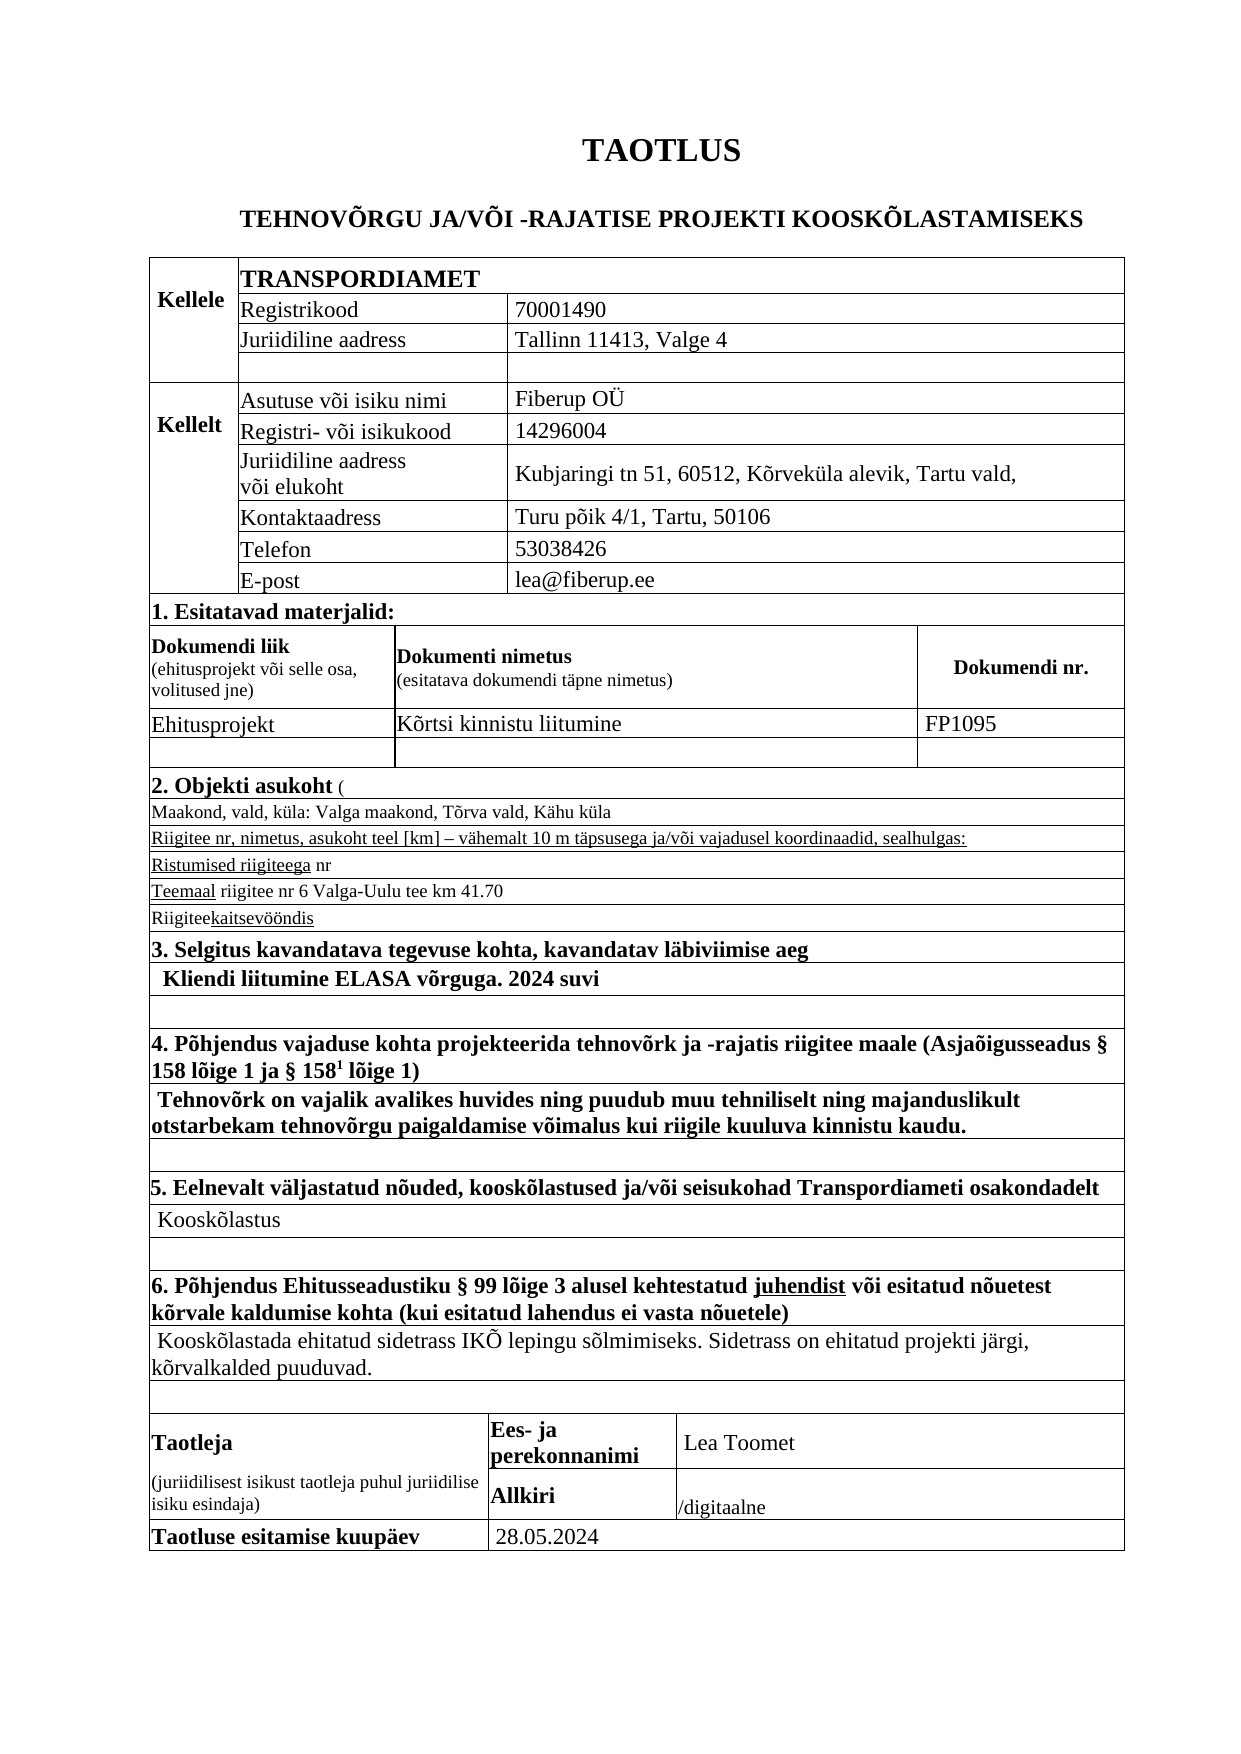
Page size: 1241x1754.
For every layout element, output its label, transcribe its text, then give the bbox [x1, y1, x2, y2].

table_cell Taotluse esitamise kuupäev [150, 1520, 488, 1550]
text TEHNOVÕRGU JA/VÕI -RAJATISE PROJEKTI KOOSKÕLASTAMISEKS [177, 204, 1146, 233]
table_cell FP1095 [918, 709, 1124, 737]
table_cell 3. Selgitus kavandatava tegevuse kohta, kavandatav läbiviimise aeg [150, 932, 1124, 962]
table_cell Kõrtsi kinnistu liitumine [396, 709, 917, 737]
table_cell Telefon [239, 532, 507, 562]
table_cell Ehitusprojekt [150, 709, 394, 737]
table_cell Fiberup OÜ [508, 383, 1124, 413]
table_cell [150, 1238, 1124, 1269]
table_cell Kubjaringi tn 51, 60512, Kõrveküla alevik, Tartu vald, [508, 445, 1124, 499]
table_cell Maakond, vald, küla: Valga maakond, Tõrva vald, Kähu küla [150, 799, 1124, 824]
table_cell E-post [239, 563, 507, 593]
table_cell Lea Toomet [677, 1414, 1124, 1468]
table_cell [508, 353, 1124, 382]
table_cell Kontaktaadress [239, 501, 507, 531]
table_cell Ristumised riigiteega nr [150, 852, 1124, 878]
text TAOTLUS [177, 130, 1146, 168]
table_cell Dokumendi liik (ehitusprojekt või selle osa, volitused jne) [150, 626, 394, 707]
table_cell Dokumendi nr. [918, 626, 1124, 707]
table_cell Riigiteekaitsevööndis [150, 905, 1124, 931]
table_cell Riigitee nr, nimetus, asukoht teel [km] – vähemalt 10 m täpsusega ja/või vajadusel koordinaadid, sealhulgas: [150, 826, 1124, 851]
table_cell Juriidiline aadress [239, 324, 507, 352]
table_cell Kellelt [150, 383, 238, 593]
table_cell Registrikood [239, 294, 507, 322]
table_cell [396, 738, 917, 767]
table_cell Teemaal riigitee nr 6 Valga-Uulu tee km 41.70 [150, 879, 1124, 904]
table_cell [150, 1139, 1124, 1171]
table_header TRANSPORDIAMET [239, 258, 1124, 293]
table_cell Ees- ja perekonnanimi [489, 1414, 676, 1468]
table_header Kellele [150, 258, 238, 382]
table_cell lea@fiberup.ee [508, 563, 1124, 593]
table_cell 70001490 [508, 294, 1124, 322]
table_cell Registri- või isikukood [239, 414, 507, 444]
table_cell Tehnovõrk on vajalik avalikes huvides ning puudub muu tehniliselt ning majanduslikult otstarbekam tehnovõrgu paigaldamise võimalus kui riigile kuuluva kinnistu kaudu. [150, 1084, 1124, 1138]
table_cell Turu põik 4/1, Tartu, 50106 [508, 501, 1124, 531]
table_cell 53038426 [508, 532, 1124, 562]
table_cell [150, 1381, 1124, 1413]
table_cell 6. Põhjendus Ehitusseadustiku § 99 lõige 3 alusel kehtestatud juhendist või esitatud nõuetest kõrvale kaldumise kohta (kui esitatud lahendus ei vasta nõuetele) [150, 1271, 1124, 1325]
table_cell Tallinn 11413, Valge 4 [508, 324, 1124, 352]
table_cell Dokumenti nimetus (esitatava dokumendi täpne nimetus) [396, 626, 917, 707]
table_cell Kooskõlastus [150, 1205, 1124, 1237]
table_cell Kliendi liitumine ELASA võrguga. 2024 suvi [150, 963, 1124, 995]
table_cell [150, 996, 1124, 1028]
table_cell /digitaalne [677, 1469, 1124, 1519]
table_cell [918, 738, 1124, 767]
table_cell (juriidilisest isikust taotleja puhul juriidilise isiku esindaja) [150, 1468, 488, 1519]
table_cell 28.05.2024 [489, 1520, 1124, 1550]
table_cell Taotleja [150, 1414, 488, 1468]
table_cell 14296004 [508, 414, 1124, 444]
table_cell 1. Esitatavad materjalid: [150, 594, 1124, 624]
table_cell 5. Eelnevalt väljastatud nõuded, kooskõlastused ja/või seisukohad Transpordiameti osakondadelt [150, 1172, 1124, 1204]
table_cell Allkiri [489, 1469, 676, 1519]
table_cell 2. Objekti asukoht ( [150, 768, 1124, 798]
table_cell Kooskõlastada ehitatud sidetrass IKÕ lepingu sõlmimiseks. Sidetrass on ehitatud projekti järgi, kõrvalkalded puuduvad. [150, 1326, 1124, 1380]
table_cell Juriidiline aadress või elukoht [239, 445, 507, 499]
table_cell Asutuse või isiku nimi [239, 383, 507, 413]
table_cell [239, 353, 507, 382]
table_cell [150, 738, 394, 767]
table_cell 4. Põhjendus vajaduse kohta projekteerida tehnovõrk ja -rajatis riigitee maale (Asjaõigusseadus § 158 lõige 1 ja § 1581 lõige 1) [150, 1029, 1124, 1083]
